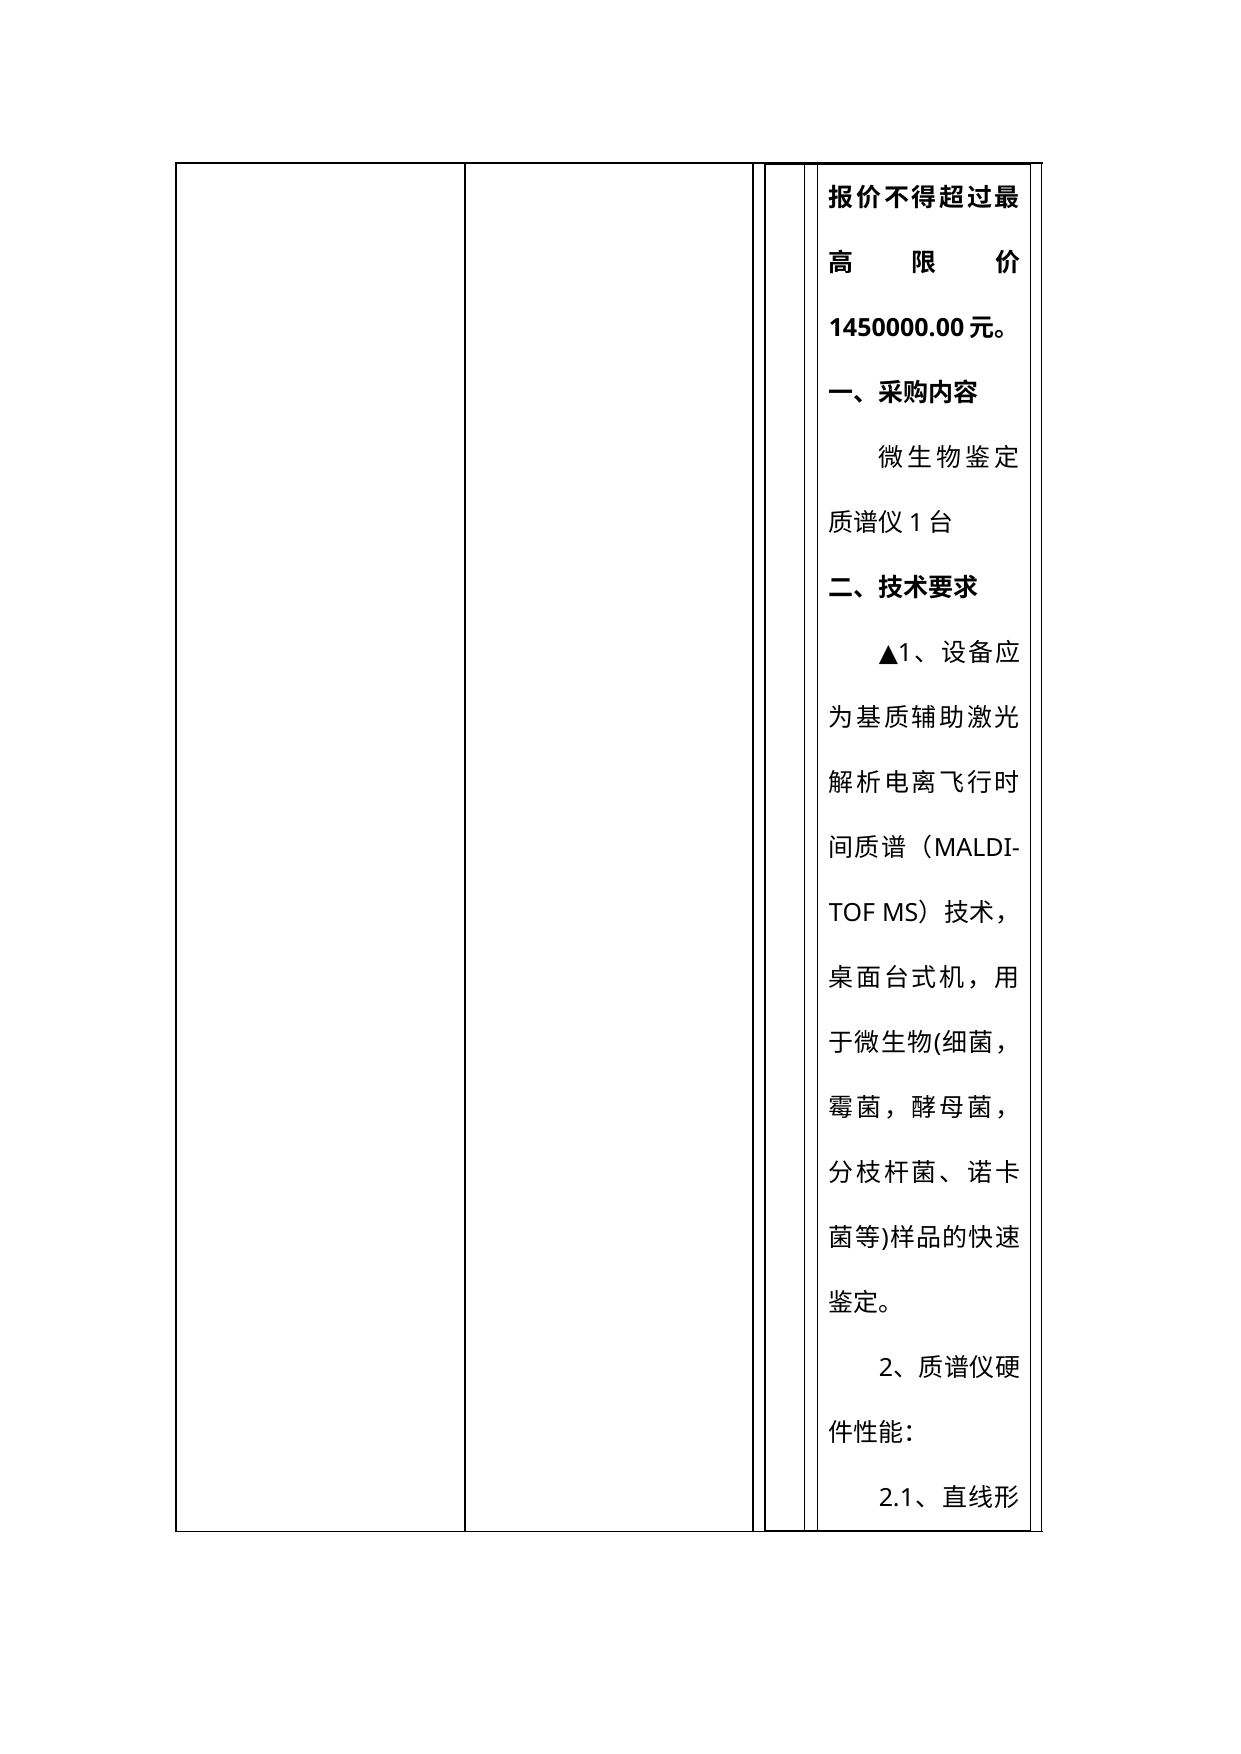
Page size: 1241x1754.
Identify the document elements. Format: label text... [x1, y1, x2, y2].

table_cell 1 [466, 164, 752, 1531]
table_cell [177, 164, 464, 1531]
table_cell [805, 165, 817, 1530]
table_cell [818, 165, 1030, 1530]
table_cell [766, 165, 804, 1530]
table_cell [754, 164, 764, 1531]
table_cell [1031, 164, 1041, 1531]
